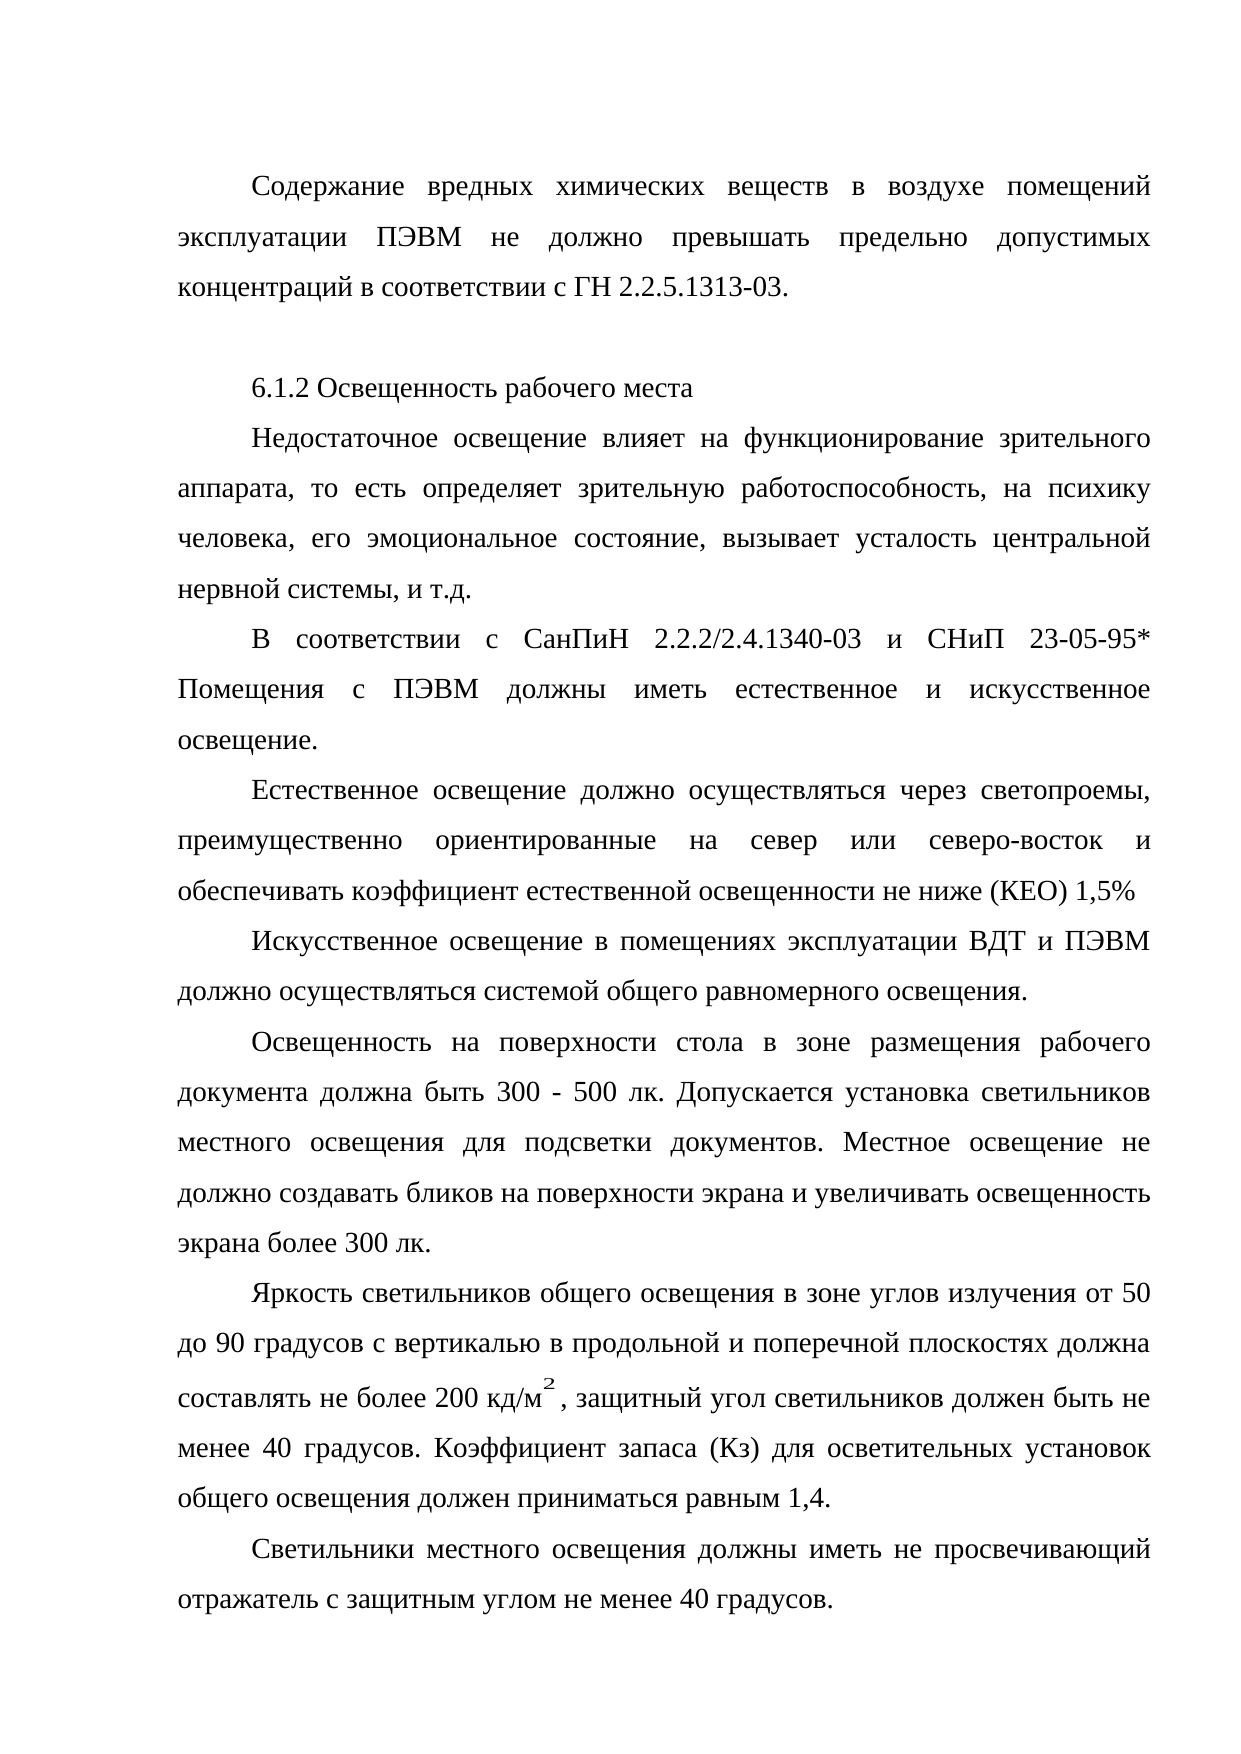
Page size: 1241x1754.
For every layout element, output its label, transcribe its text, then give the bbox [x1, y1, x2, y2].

text Яркость светильников общего освещения в зоне углов излучения от 50 до 90 градусов с вертикалью в продольной и поперечной плоскостях должна составлять не более 200 кд/м, защитный угол светильников должен быть не менее 40 градусов. Коэффициент запаса (Кз) для осветительных установок общего освещения должен приниматься равным 1,4. [177, 1275, 1152, 1514]
text Естественное освещение должно осуществляться через светопроемы, преимущественно ориентированные на север или северо-восток и обеспечивать коэффициент естественной освещенности не ниже (КЕО) 1,5% [177, 772, 1152, 906]
text Светильники местного освещения должны иметь не просвечивающий отражатель с защитным углом не менее 40 градусов. [177, 1531, 1152, 1615]
text Содержание вредных химических веществ в воздухе помещений эксплуатации ПЭВМ не должно превышать предельно допустимых концентраций в соответствии с ГН 2.2.5.1313-03. [177, 168, 1152, 303]
text Искусственное освещение в помещениях эксплуатации ВДТ и ПЭВМ должно осуществляться системой общего равномерного освещения. [177, 923, 1152, 1007]
text Недостаточное освещение влияет на функционирование зрительного аппарата, то есть определяет зрительную работоспособность, на психику человека, его эмоциональное состояние, вызывает усталость центральной нервной системы, и т.д. [177, 420, 1152, 604]
text В соответствии с СанПиН 2.2.2/2.4.1340-03 и СНиП 23-05-95* Помещения с ПЭВМ должны иметь естественное и искусственное освещение. [177, 621, 1152, 755]
text Освещенность на поверхности стола в зоне размещения рабочего документа должна быть 300 - 500 лк. Допускается установка светильников местного освещения для подсветки документов. Местное освещение не должно создавать бликов на поверхности экрана и увеличивать освещенность экрана более 300 лк. [177, 1024, 1152, 1258]
text 6.1.2 Освещенность рабочего места [177, 370, 1152, 403]
